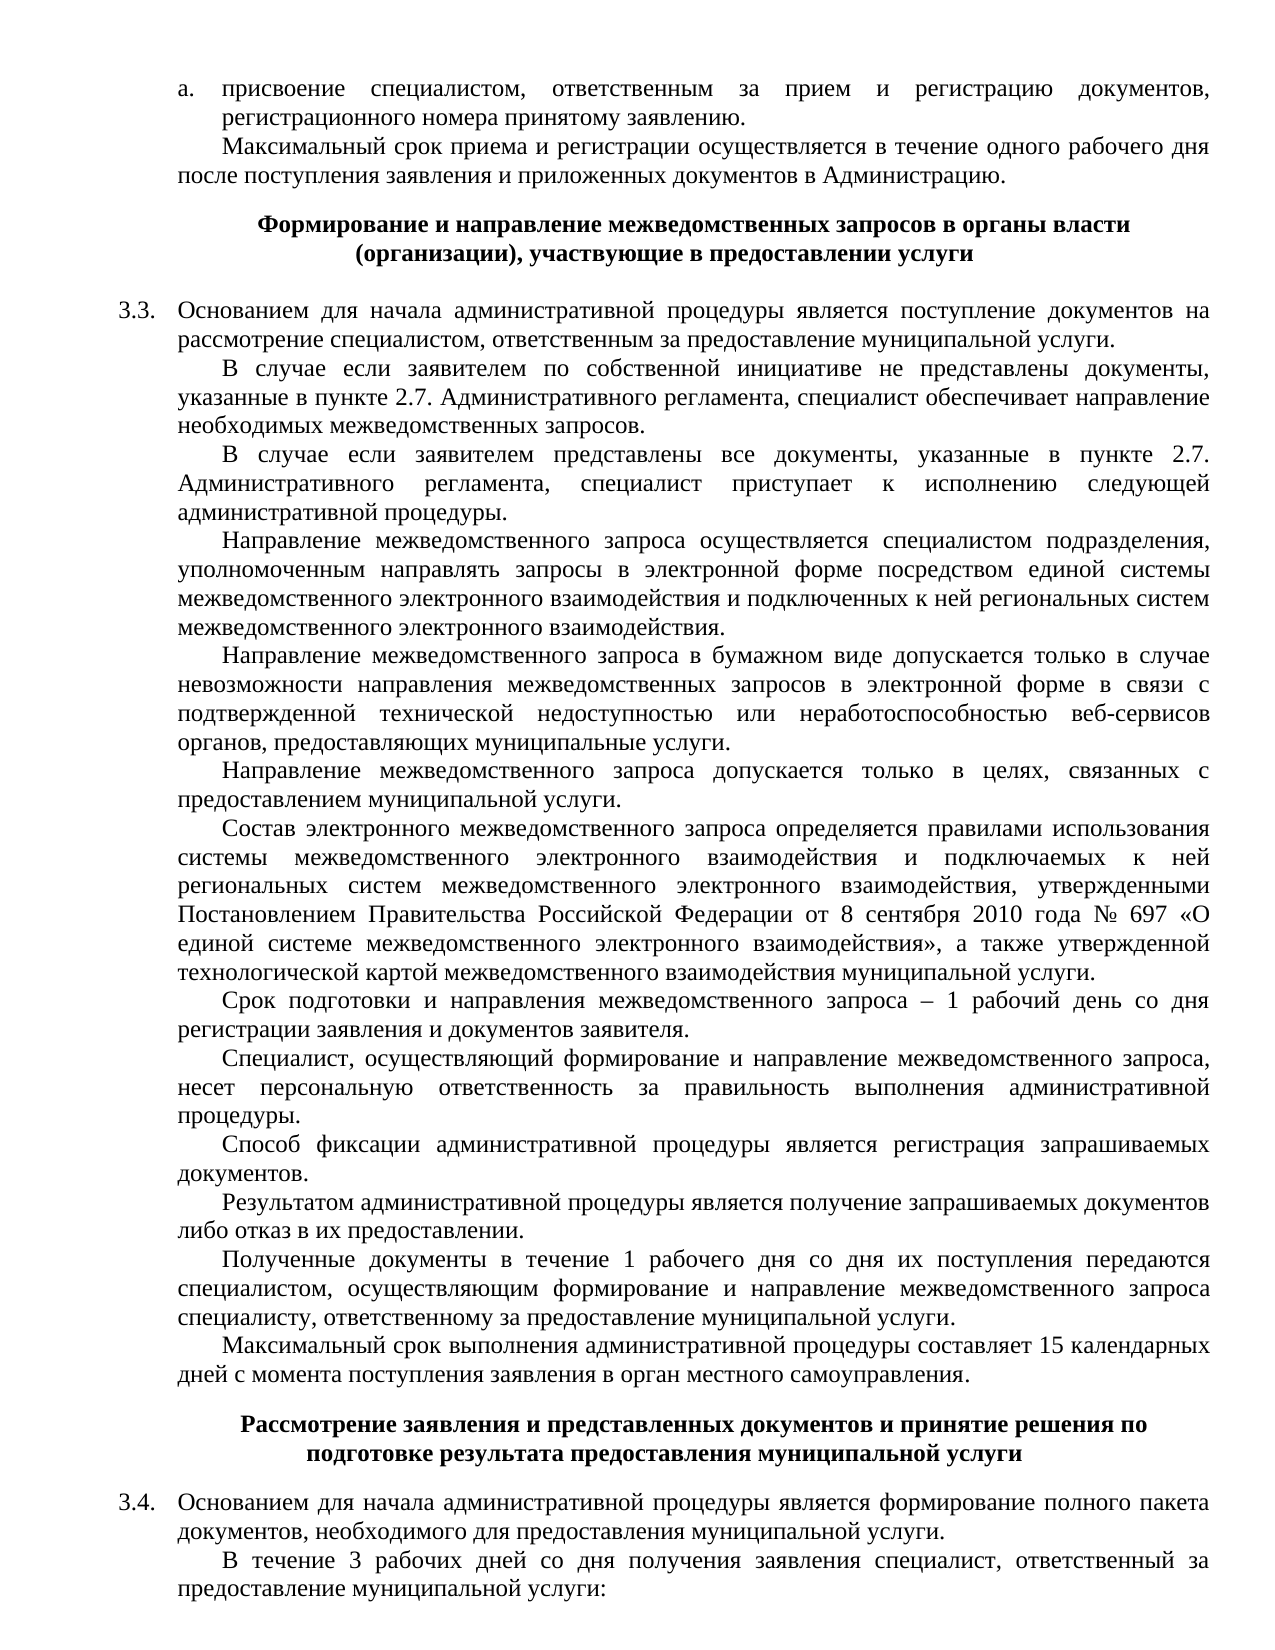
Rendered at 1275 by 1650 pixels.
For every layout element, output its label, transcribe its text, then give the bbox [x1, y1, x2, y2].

text Состав электронного межведомственного запроса определяется правилами использования системы межведомственного электронного взаимодействия и подключаемых к ней региональных систем межведомственного электронного взаимодействия, утвержденными Постановлением Правительства Российской Федерации от 8 сентября 2010 года № 697 «О единой системе межведомственного электронного взаимодействия», а также утвержденной технологической картой межведомственного взаимодействия муниципальной услуги. [177, 813, 1211, 986]
list Основанием для начала административной процедуры является поступление документов на рассмотрение специалистом, ответственным за предоставление муниципальной услуги. [118, 296, 1211, 353]
text Направление межведомственного запроса допускается только в целях, связанных с предоставлением муниципальной услуги. [177, 756, 1211, 813]
list присвоение специалистом, ответственным за прием и регистрацию документов, регистрационного номера принятому заявлению. [177, 73, 1211, 131]
text Направление межведомственного запроса в бумажном виде допускается только в случае невозможности направления межведомственных запросов в электронной форме в связи с подтвержденной технической недоступностью или неработоспособностью веб-сервисов органов, предоставляющих муниципальные услуги. [177, 641, 1211, 756]
text Максимальный срок приема и регистрации осуществляется в течение одного рабочего дня после поступления заявления и приложенных документов в Администрацию. [177, 131, 1211, 188]
text Результатом административной процедуры является получение запрашиваемых документов либо отказ в их предоставлении. [177, 1187, 1211, 1244]
text Способ фиксации административной процедуры является регистрация запрашиваемых документов. [177, 1129, 1211, 1187]
list Основанием для начала административной процедуры является формирование полного пакета документов, необходимого для предоставления муниципальной услуги. [118, 1487, 1211, 1545]
text Формирование и направление межведомственных запросов в органы власти (организации), участвующие в предоставлении услуги [118, 209, 1211, 267]
text Срок подготовки и направления межведомственного запроса – 1 рабочий день со дня регистрации заявления и документов заявителя. [177, 986, 1211, 1043]
text Рассмотрение заявления и представленных документов и принятие решения по подготовке результата предоставления муниципальной услуги [118, 1409, 1211, 1466]
text В случае если заявителем по собственной инициативе не представлены документы, указанные в пункте 2.7. Административного регламента, специалист обеспечивает направление необходимых межведомственных запросов. [177, 353, 1211, 439]
text В случае если заявителем представлены все документы, указанные в пункте 2.7. Административного регламента, специалист приступает к исполнению следующей административной процедуры. [177, 439, 1211, 526]
text Максимальный срок выполнения административной процедуры составляет 15 календарных дней с момента поступления заявления в орган местного самоуправления. [177, 1331, 1211, 1388]
text Специалист, осуществляющий формирование и направление межведомственного запроса, несет персональную ответственность за правильность выполнения административной процедуры. [177, 1043, 1211, 1129]
text Полученные документы в течение 1 рабочего дня со дня их поступления передаются специалистом, осуществляющим формирование и направление межведомственного запроса специалисту, ответственному за предоставление муниципальной услуги. [177, 1244, 1211, 1331]
text В течение 3 рабочих дней со дня получения заявления специалист, ответственный за предоставление муниципальной услуги: [177, 1545, 1211, 1602]
text Направление межведомственного запроса осуществляется специалистом подразделения, уполномоченным направлять запросы в электронной форме посредством единой системы межведомственного электронного взаимодействия и подключенных к ней региональных систем межведомственного электронного взаимодействия. [177, 526, 1211, 641]
